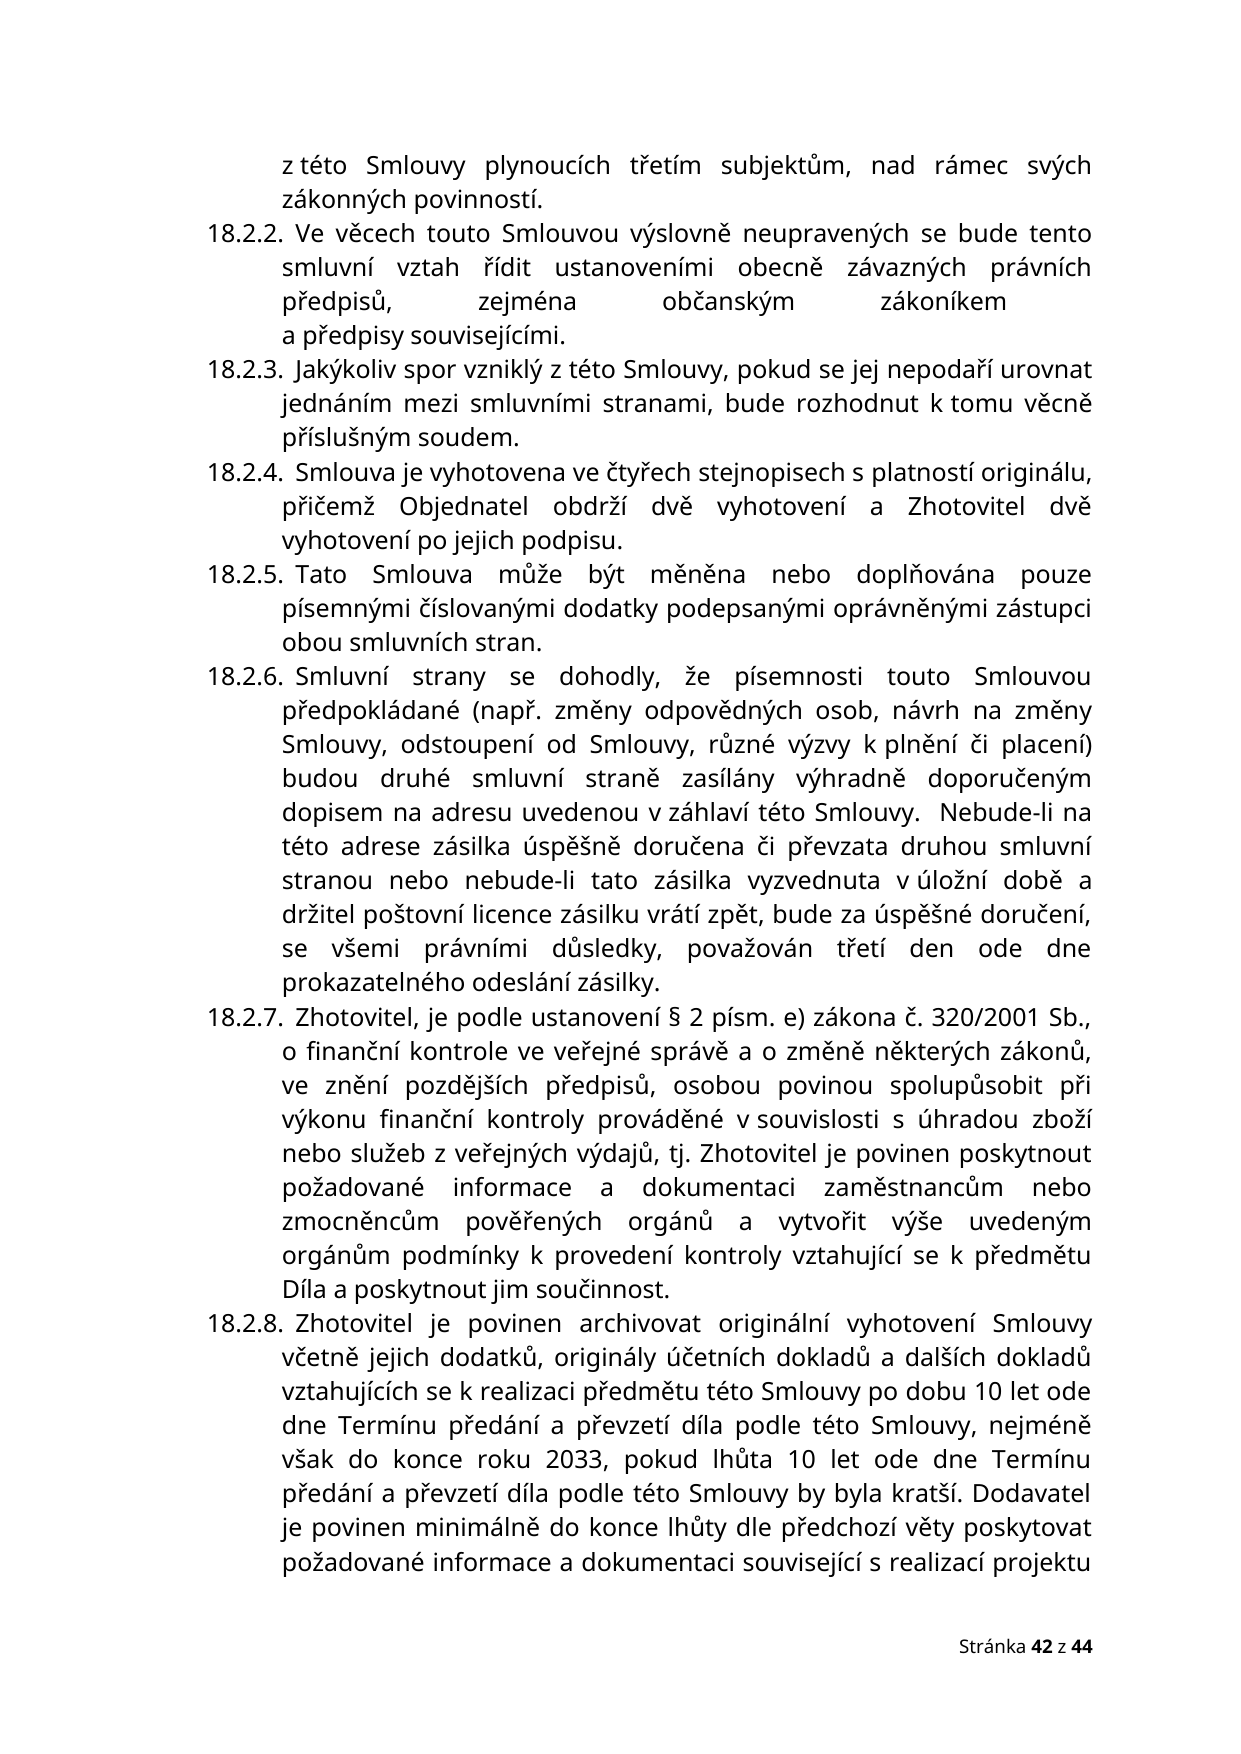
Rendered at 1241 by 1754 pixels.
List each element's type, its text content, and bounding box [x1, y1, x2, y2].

list Smluvní strany se dohodly, že písemnosti touto Smlouvou předpokládané (např. změny odpovědných osob, návrh na změny Smlouvy, odstoupení od Smlouvy, různé výzvy k plnění či placení) budou druhé smluvní straně zasílány výhradně doporučeným dopisem na adresu uvedenou v záhlaví této Smlouvy. Nebude-li na této adrese zásilka úspěšně doručena či převzata druhou smluvní stranou nebo nebude-li tato zásilka vyzvednuta v úložní době a držitel poštovní licence zásilku vrátí zpět, bude za úspěšné doručení, se všemi právními důsledky, považován třetí den ode dne prokazatelného odeslání zásilky. [207, 658, 1093, 999]
list Zhotovitel, je podle ustanovení § 2 písm. e) zákona č. 320/2001 Sb., o finanční kontrole ve veřejné správě a o změně některých zákonů, ve znění pozdějších předpisů, osobou povinou spolupůsobit při výkonu finanční kontroly prováděné v souvislosti s úhradou zboží nebo služeb z veřejných výdajů, tj. Zhotovitel je povinen poskytnout požadované informace a dokumentaci zaměstnancům nebo zmocněncům pověřených orgánů a vytvořit výše uvedeným orgánům podmínky k provedení kontroly vztahující se k předmětu Díla a poskytnout jim součinnost. [207, 999, 1093, 1306]
list Smlouva je vyhotovena ve čtyřech stejnopisech s platností originálu, přičemž Objednatel obdrží dvě vyhotovení a Zhotovitel dvě vyhotovení po jejich podpisu. [207, 454, 1093, 556]
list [207, 1306, 1093, 1578]
list Ve věcech touto Smlouvou výslovně neupravených se bude tento smluvní vztah řídit ustanoveními obecně závazných právních předpisů, zejména občanským zákoníkem a předpisy souvisejícími. [207, 216, 1093, 352]
list Tato Smlouva může být měněna nebo doplňována pouze písemnými číslovanými dodatky podepsanými oprávněnými zástupci obou smluvních stran. [207, 556, 1093, 658]
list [207, 148, 1093, 216]
list Jakýkoliv spor vzniklý z této Smlouvy, pokud se jej nepodaří urovnat jednáním mezi smluvními stranami, bude rozhodnut k tomu věcně příslušným soudem. [207, 352, 1093, 454]
